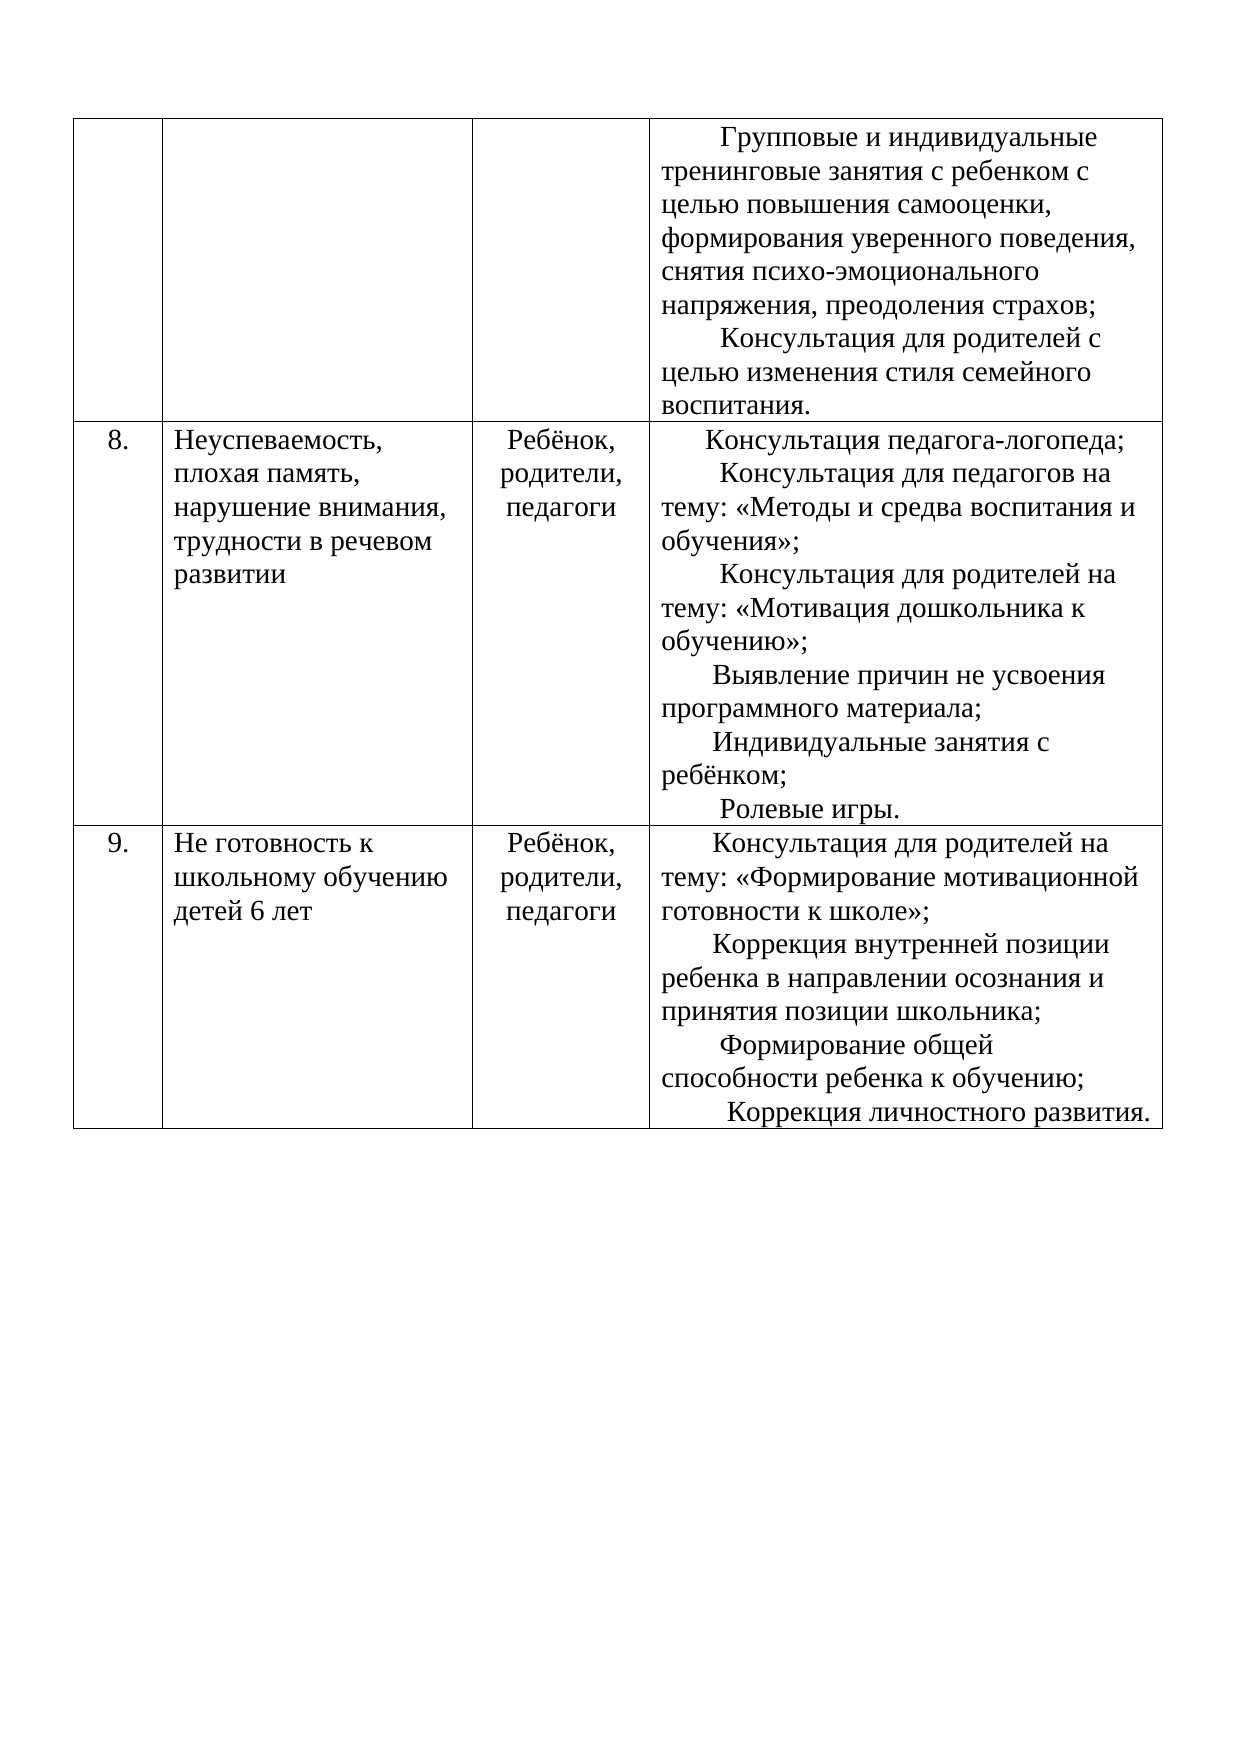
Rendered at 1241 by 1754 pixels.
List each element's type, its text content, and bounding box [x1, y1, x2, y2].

table_cell Не готовность к школьному обучению детей 6 лет [163, 826, 472, 1127]
table_cell Неуспеваемость, плохая память, нарушение внимания, трудности в речевом развитии [163, 422, 472, 824]
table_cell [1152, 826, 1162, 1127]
table_cell Ребёнок, родители, педагоги [473, 826, 649, 1127]
table_cell 7. [74, 119, 162, 421]
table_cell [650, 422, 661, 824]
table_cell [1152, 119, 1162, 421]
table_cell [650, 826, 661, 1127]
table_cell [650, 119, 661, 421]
table_cell 9. [74, 826, 162, 1127]
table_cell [163, 119, 472, 421]
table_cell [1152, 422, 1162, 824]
table_cell Ребёнок, родители, педагоги [473, 422, 649, 824]
table_cell 8. [74, 422, 162, 824]
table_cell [473, 119, 649, 421]
